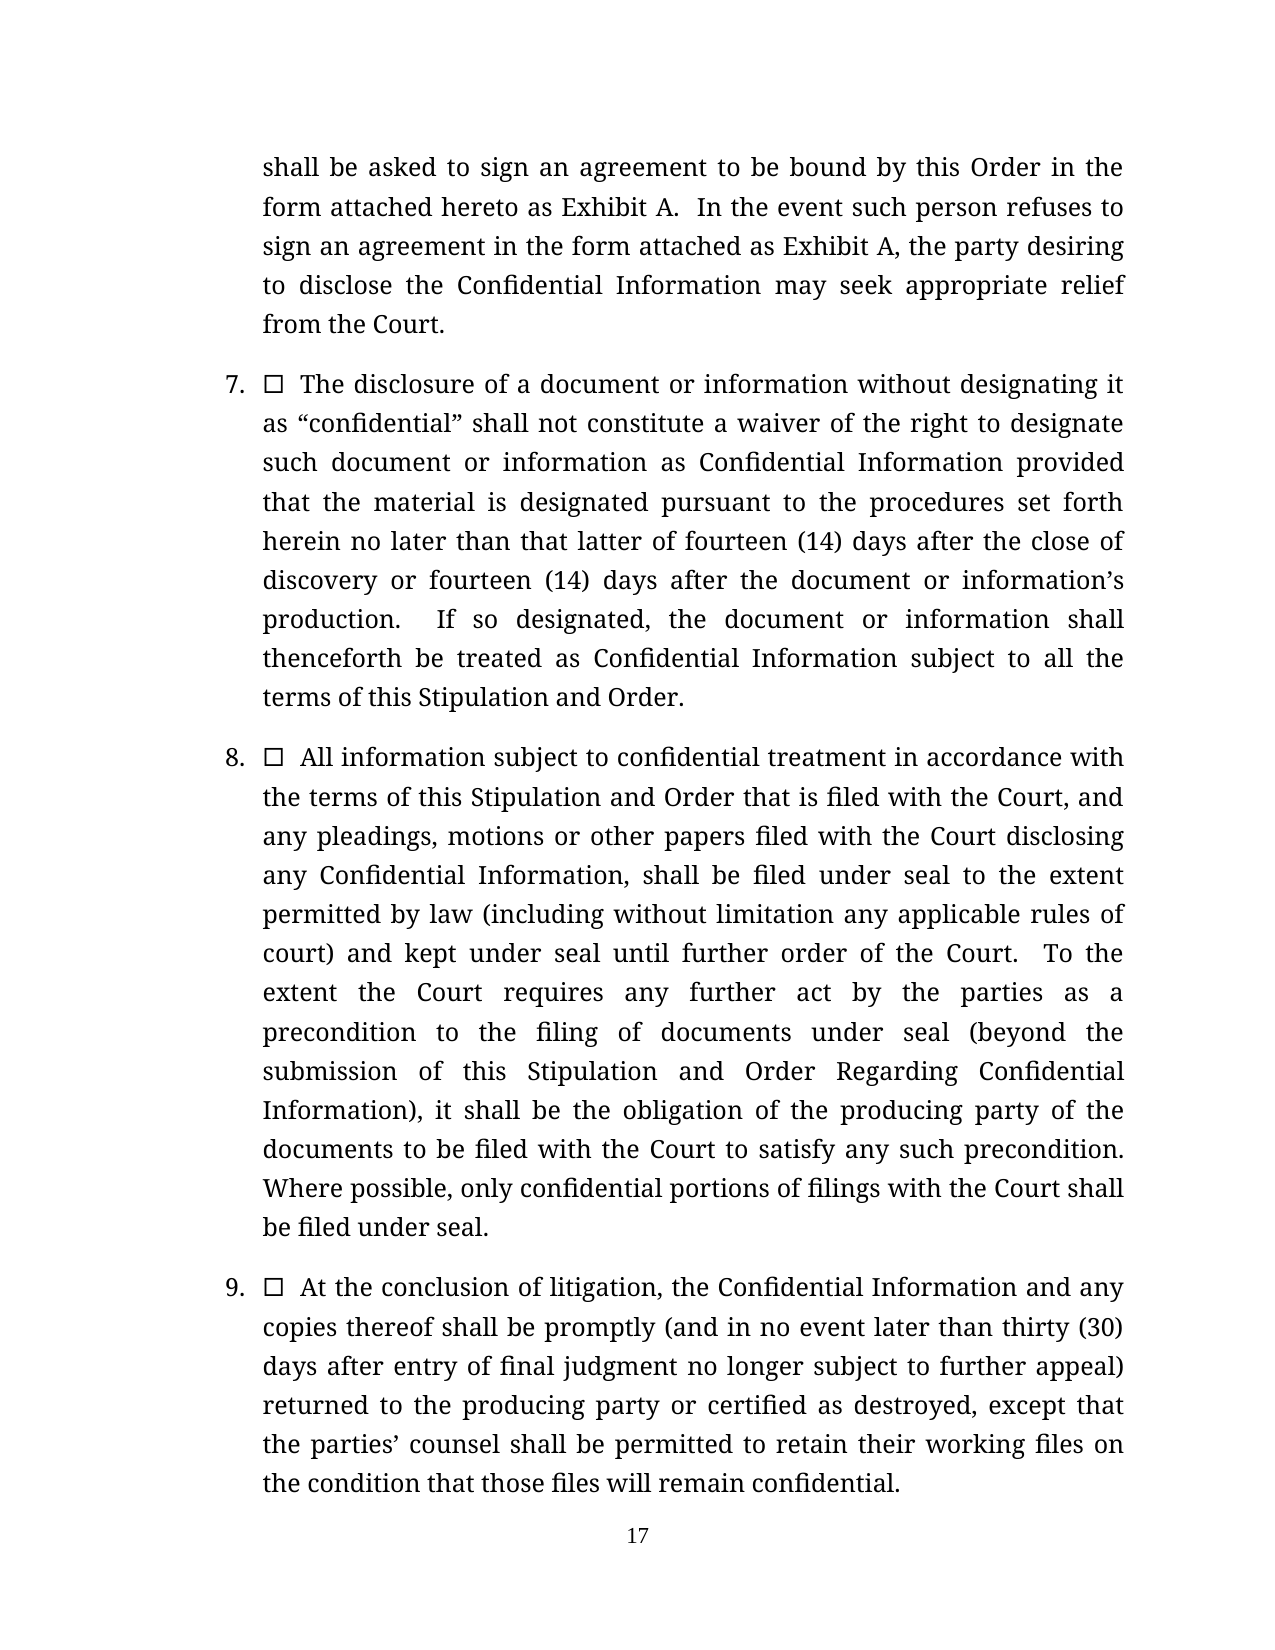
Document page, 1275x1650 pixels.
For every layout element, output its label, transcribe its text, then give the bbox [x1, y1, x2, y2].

list At the conclusion of litigation, the Confidential Information and any copies thereof shall be promptly (and in no event later than thirty (30) days after entry of final judgment no longer subject to further appeal) returned to the producing party or certified as destroyed, except that the parties’ counsel shall be permitted to retain their working files on the condition that those files will remain confidential. [225, 1270, 1125, 1500]
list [225, 150, 1125, 341]
list All information subject to confidential treatment in accordance with the terms of this Stipulation and Order that is filed with the Court, and any pleadings, motions or other papers filed with the Court disclosing any Confidential Information, shall be filed under seal to the extent permitted by law (including without limitation any applicable rules of court) and kept under seal until further order of the Court. To the extent the Court requires any further act by the parties as a precondition to the filing of documents under seal (beyond the submission of this Stipulation and Order Regarding Confidential Information), it shall be the obligation of the producing party of the documents to be filed with the Court to satisfy any such precondition. Where possible, only confidential portions of filings with the Court shall be filed under seal. [225, 740, 1125, 1244]
list The disclosure of a document or information without designating it as “confidential” shall not constitute a waiver of the right to designate such document or information as Confidential Information provided that the material is designated pursuant to the procedures set forth herein no later than that latter of fourteen (14) days after the close of discovery or fourteen (14) days after the document or information’s production. If so designated, the document or information shall thenceforth be treated as Confidential Information subject to all the terms of this Stipulation and Order. [225, 367, 1125, 714]
